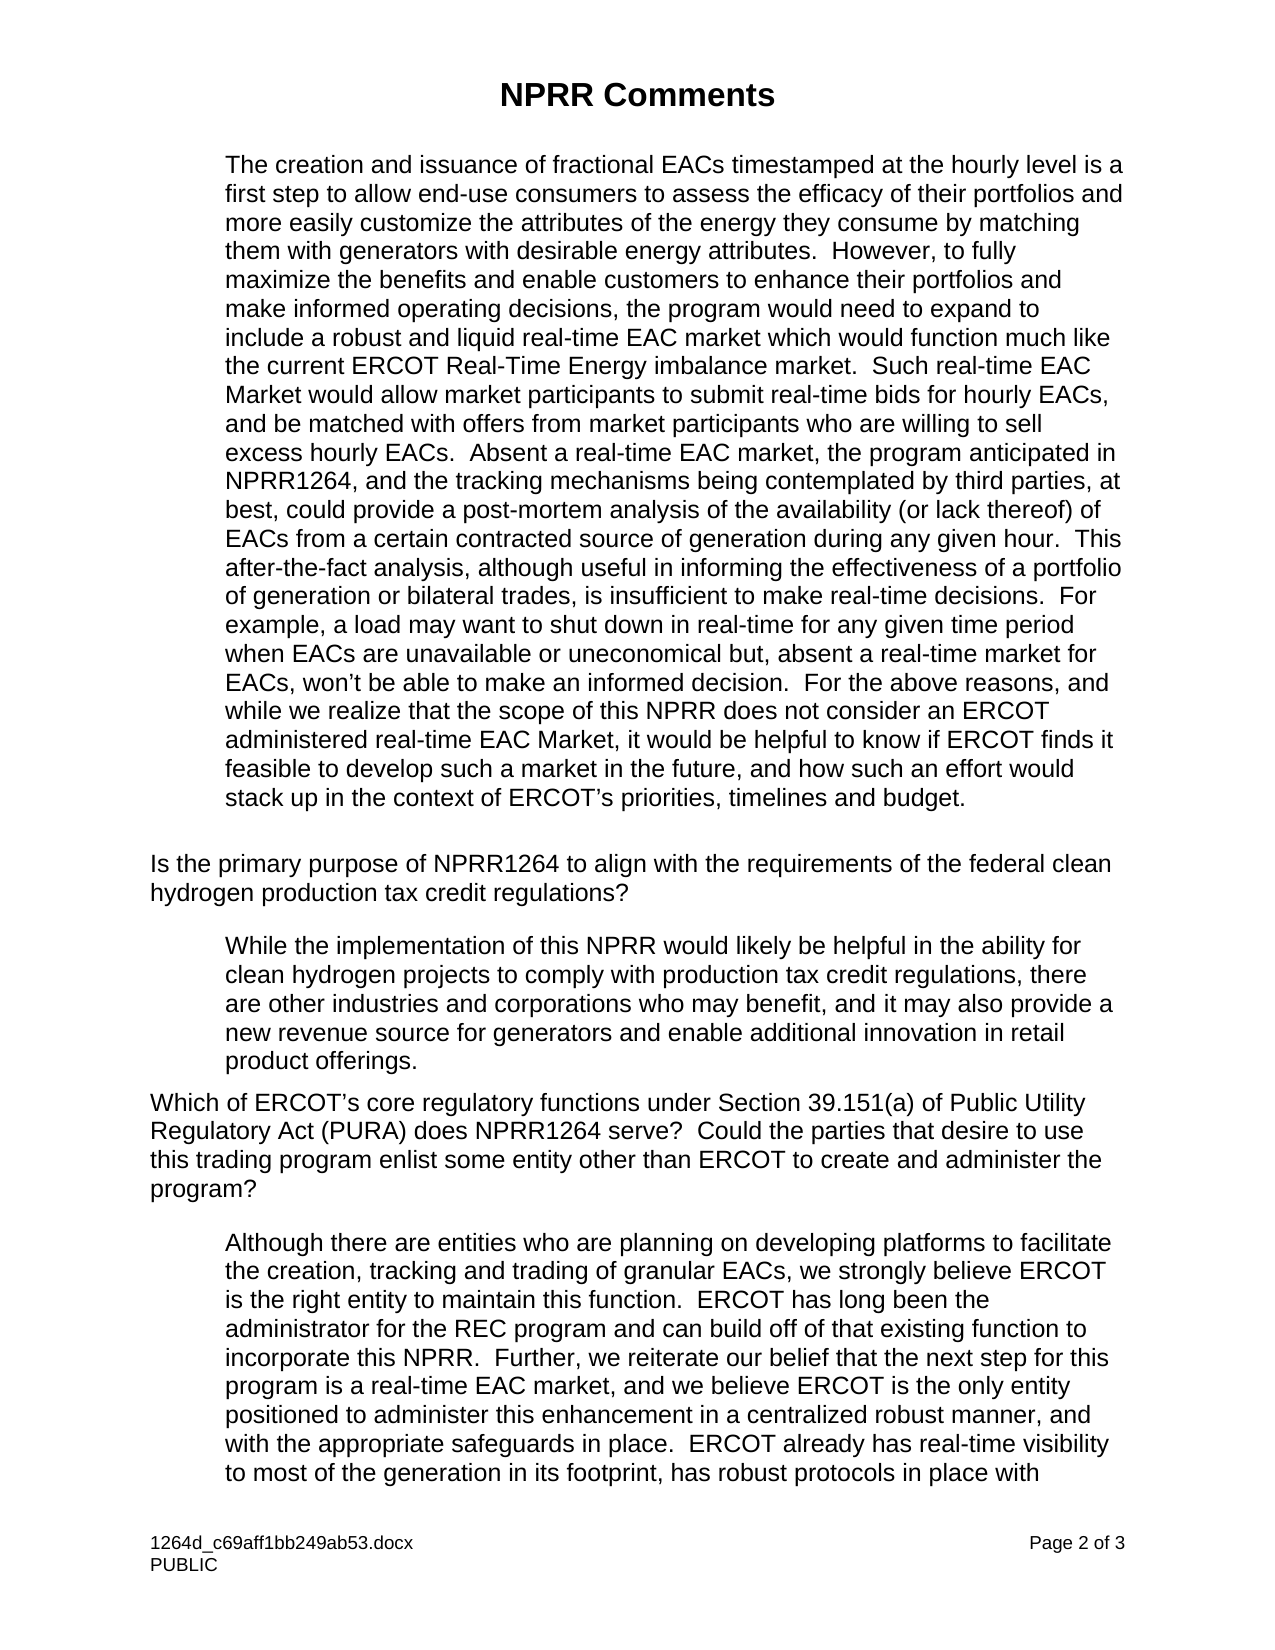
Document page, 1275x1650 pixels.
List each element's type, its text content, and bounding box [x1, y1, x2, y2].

text Is the primary purpose of NPRR1264 to align with the requirements of the federal clean hydrogen production tax credit regulations? [150, 849, 1125, 906]
text While the implementation of this NPRR would likely be helpful in the ability for clean hydrogen projects to comply with production tax credit regulations, there are other industries and corporations who may benefit, and it may also provide a new revenue source for generators and enable additional innovation in retail product offerings. [225, 931, 1125, 1075]
text The creation and issuance of fractional EACs timestamped at the hourly level is a first step to allow end-use consumers to assess the efficacy of their portfolios and more easily customize the attributes of the energy they consume by matching them with generators with desirable energy attributes. However, to fully maximize the benefits and enable customers to enhance their portfolios and make informed operating decisions, the program would need to expand to include a robust and liquid real-time EAC market which would function much like the current ERCOT Real-Time Energy imbalance market. Such real-time EAC Market would allow market participants to submit real-time bids for hourly EACs, and be matched with offers from market participants who are willing to sell excess hourly EACs. Absent a real-time EAC market, the program anticipated in NPRR1264, and the tracking mechanisms being contemplated by third parties, at best, could provide a post-mortem analysis of the availability (or lack thereof) of EACs from a certain contracted source of generation during any given hour. This after-the-fact analysis, although useful in informing the effectiveness of a portfolio of generation or bilateral trades, is insufficient to make real-time decisions. For example, a load may want to shut down in real-time for any given time period when EACs are unavailable or uneconomical but, absent a real-time market for EACs, won’t be able to make an informed decision. For the above reasons, and while we realize that the scope of this NPRR does not consider an ERCOT administered real-time EAC Market, it would be helpful to know if ERCOT finds it feasible to develop such a market in the future, and how such an effort would stack up in the context of ERCOT’s priorities, timelines and budget. [225, 150, 1125, 811]
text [225, 1227, 1125, 1486]
text Which of ERCOT’s core regulatory functions under Section 39.151(a) of Public Utility Regulatory Act (PURA) does NPRR1264 serve? Could the parties that desire to use this trading program enlist some entity other than ERCOT to create and administer the program? [150, 1087, 1125, 1202]
